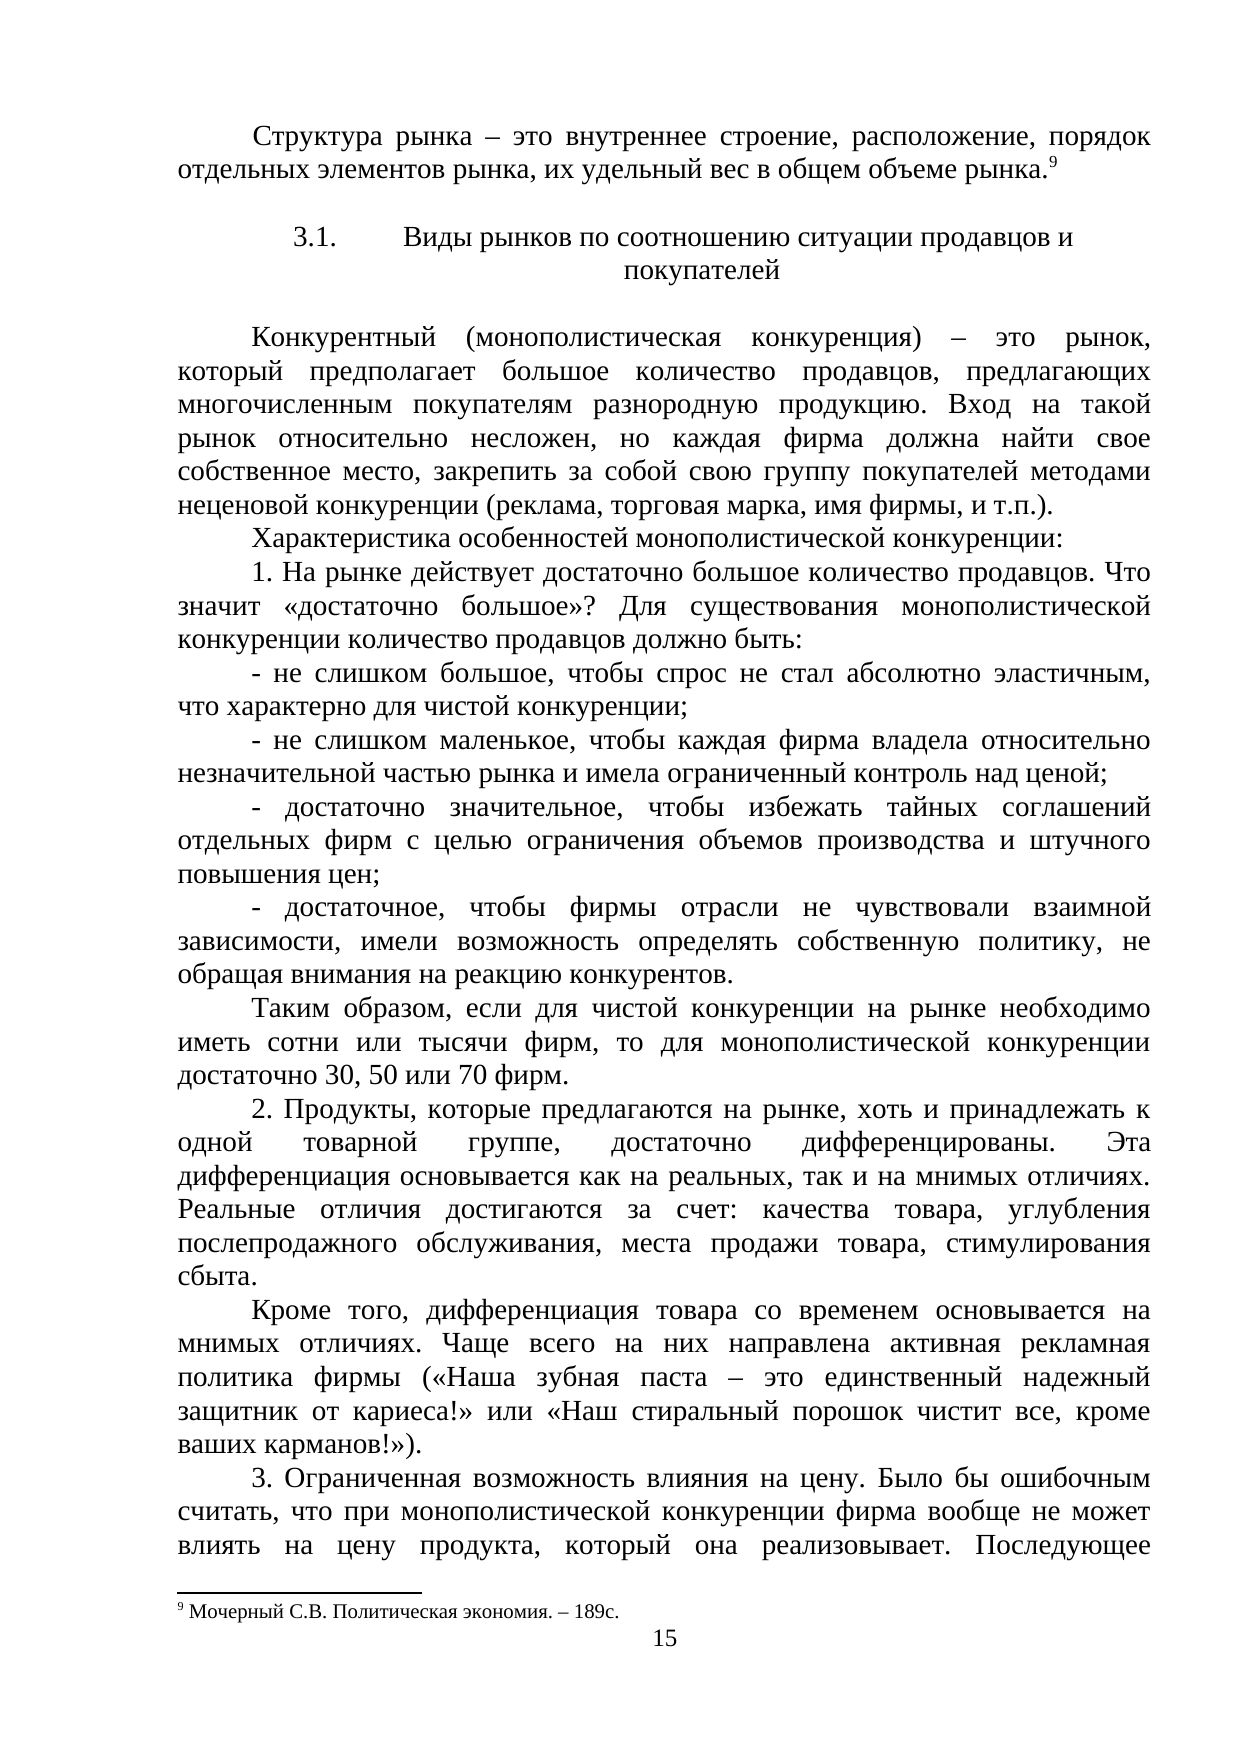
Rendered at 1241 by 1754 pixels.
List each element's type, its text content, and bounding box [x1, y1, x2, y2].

text Таким образом, если для чистой конкуренции на рынке необходимо иметь сотни или тысячи фирм, то для монополистической конкуренции достаточно 30, 50 или 70 фирм. [177, 990, 1152, 1091]
text - достаточно значительное, чтобы избежать тайных соглашений отдельных фирм с целью ограничения объемов производства и штучного повышения цен; [177, 789, 1152, 889]
text 2. Продукты, которые предлагаются на рынке, хоть и принадлежать к одной товарной группе, достаточно дифференцированы. Эта дифференциация основывается как на реальных, так и на мнимых отличиях. Реальные отличия достигаются за счет: качества товара, углубления послепродажного обслуживания, места продажи товара, стимулирования сбыта. [177, 1091, 1152, 1292]
text - не слишком маленькое, чтобы каждая фирма владела относительно незначительной частью рынка и имела ограниченный контроль над ценой; [177, 722, 1152, 789]
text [177, 1460, 1152, 1560]
text Конкурентный (монополистическая конкуренция) – это рынок, который предполагает большое количество продавцов, предлагающих многочисленным покупателям разнородную продукцию. Вход на такой рынок относительно несложен, но каждая фирма должна найти свое собственное место, закрепить за собой свою группу покупателей методами неценовой конкуренции (реклама, торговая марка, имя фирмы, и т.п.). [177, 319, 1152, 521]
text Структура рынка – это внутреннее строение, расположение, порядок отдельных элементов рынка, их удельный вес в общем объеме рынка. [177, 118, 1152, 185]
text Кроме того, дифференциация товара со временем основывается на мнимых отличиях. Чаще всего на них направлена активная рекламная политика фирмы («Наша зубная паста – это единственный надежный защитник от кариеса!» или «Наш стиральный порошок чистит все, кроме ваших карманов!»). [177, 1292, 1152, 1460]
text 1. На рынке действует достаточно большое количество продавцов. Что значит «достаточно большое»? Для существования монополистической конкуренции количество продавцов должно быть: [177, 554, 1152, 655]
list Виды рынков по соотношению ситуации продавцов и покупателей [215, 219, 1152, 286]
text - достаточное, чтобы фирмы отрасли не чувствовали взаимной зависимости, имели возможность определять собственную политику, не обращая внимания на реакцию конкурентов. [177, 889, 1152, 990]
text - не слишком большое, чтобы спрос не стал абсолютно эластичным, что характерно для чистой конкуренции; [177, 655, 1152, 722]
text Характеристика особенностей монополистической конкуренции: [177, 521, 1152, 554]
